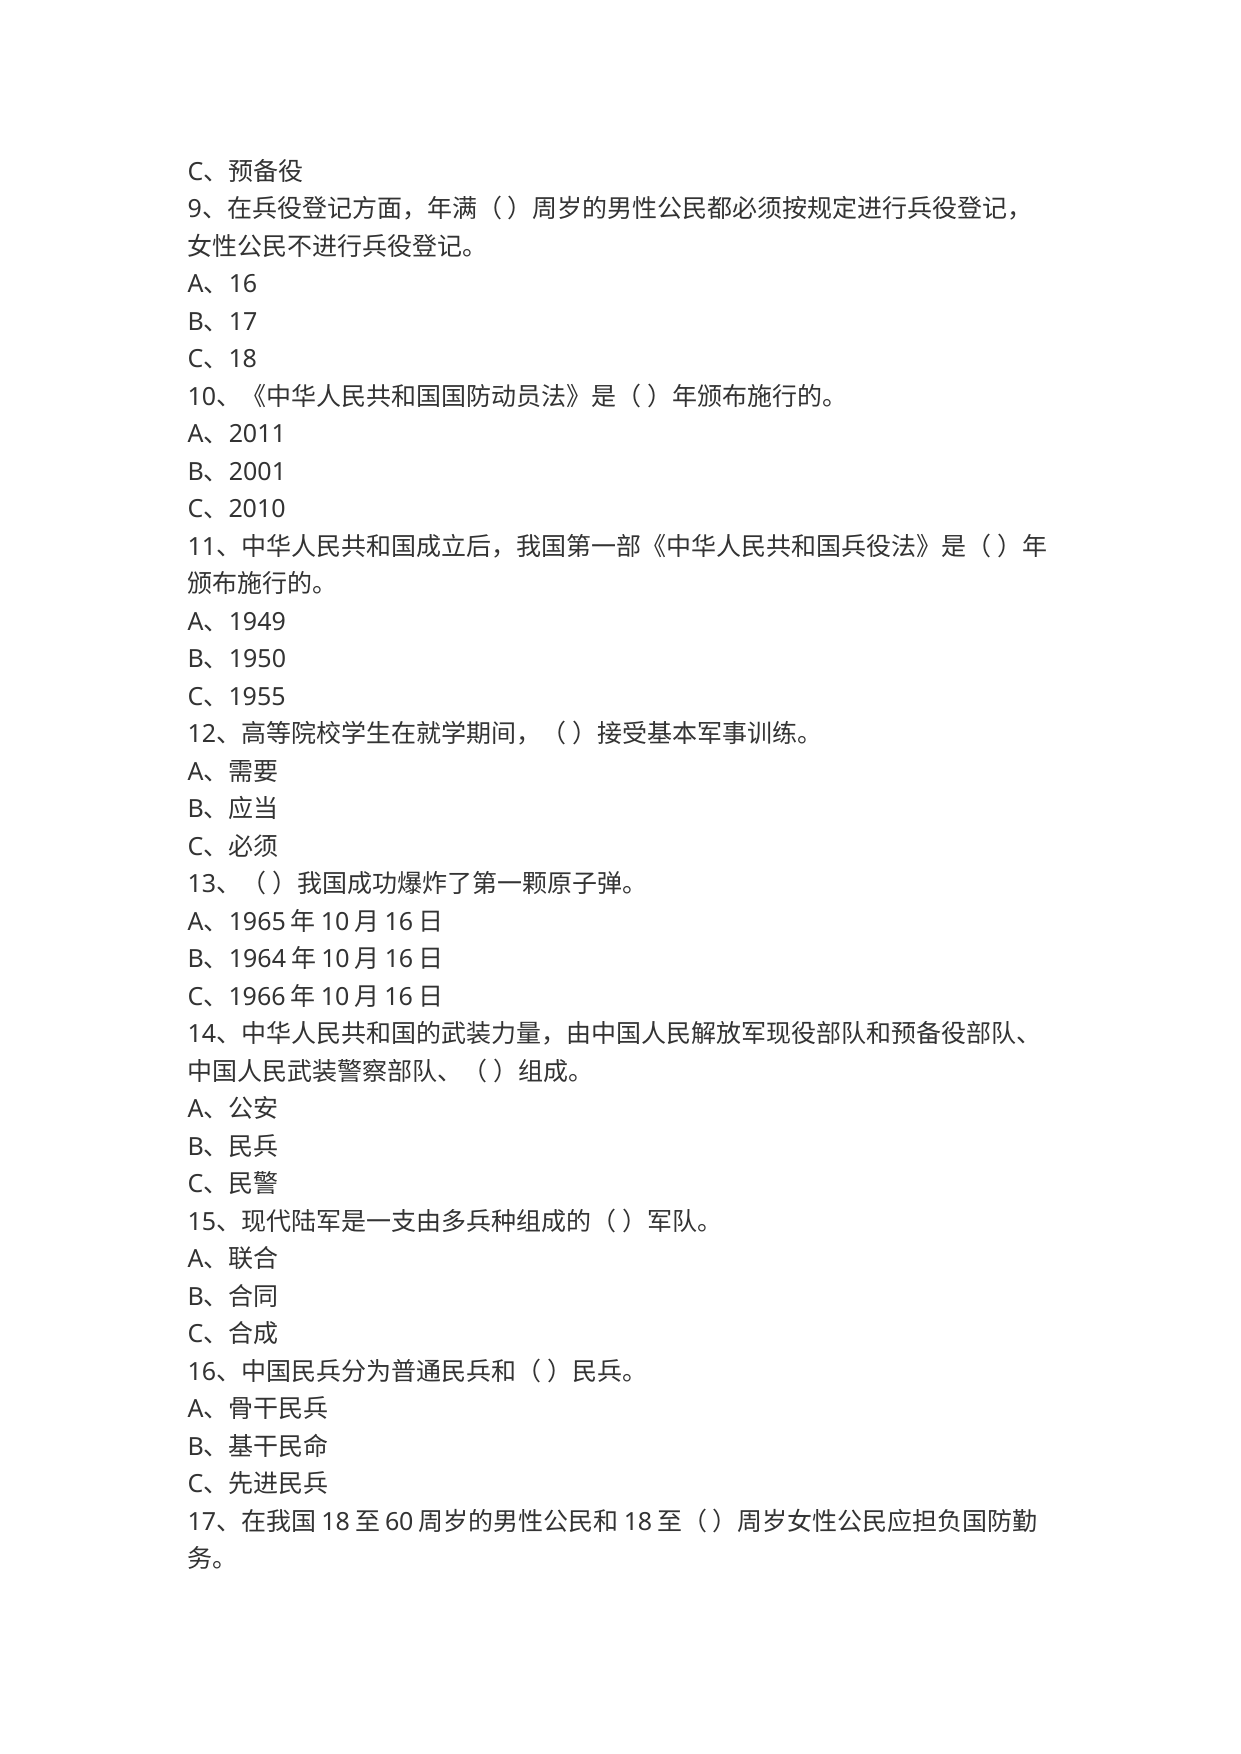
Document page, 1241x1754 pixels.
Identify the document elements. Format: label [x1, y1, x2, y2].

text [187, 150, 1053, 1575]
